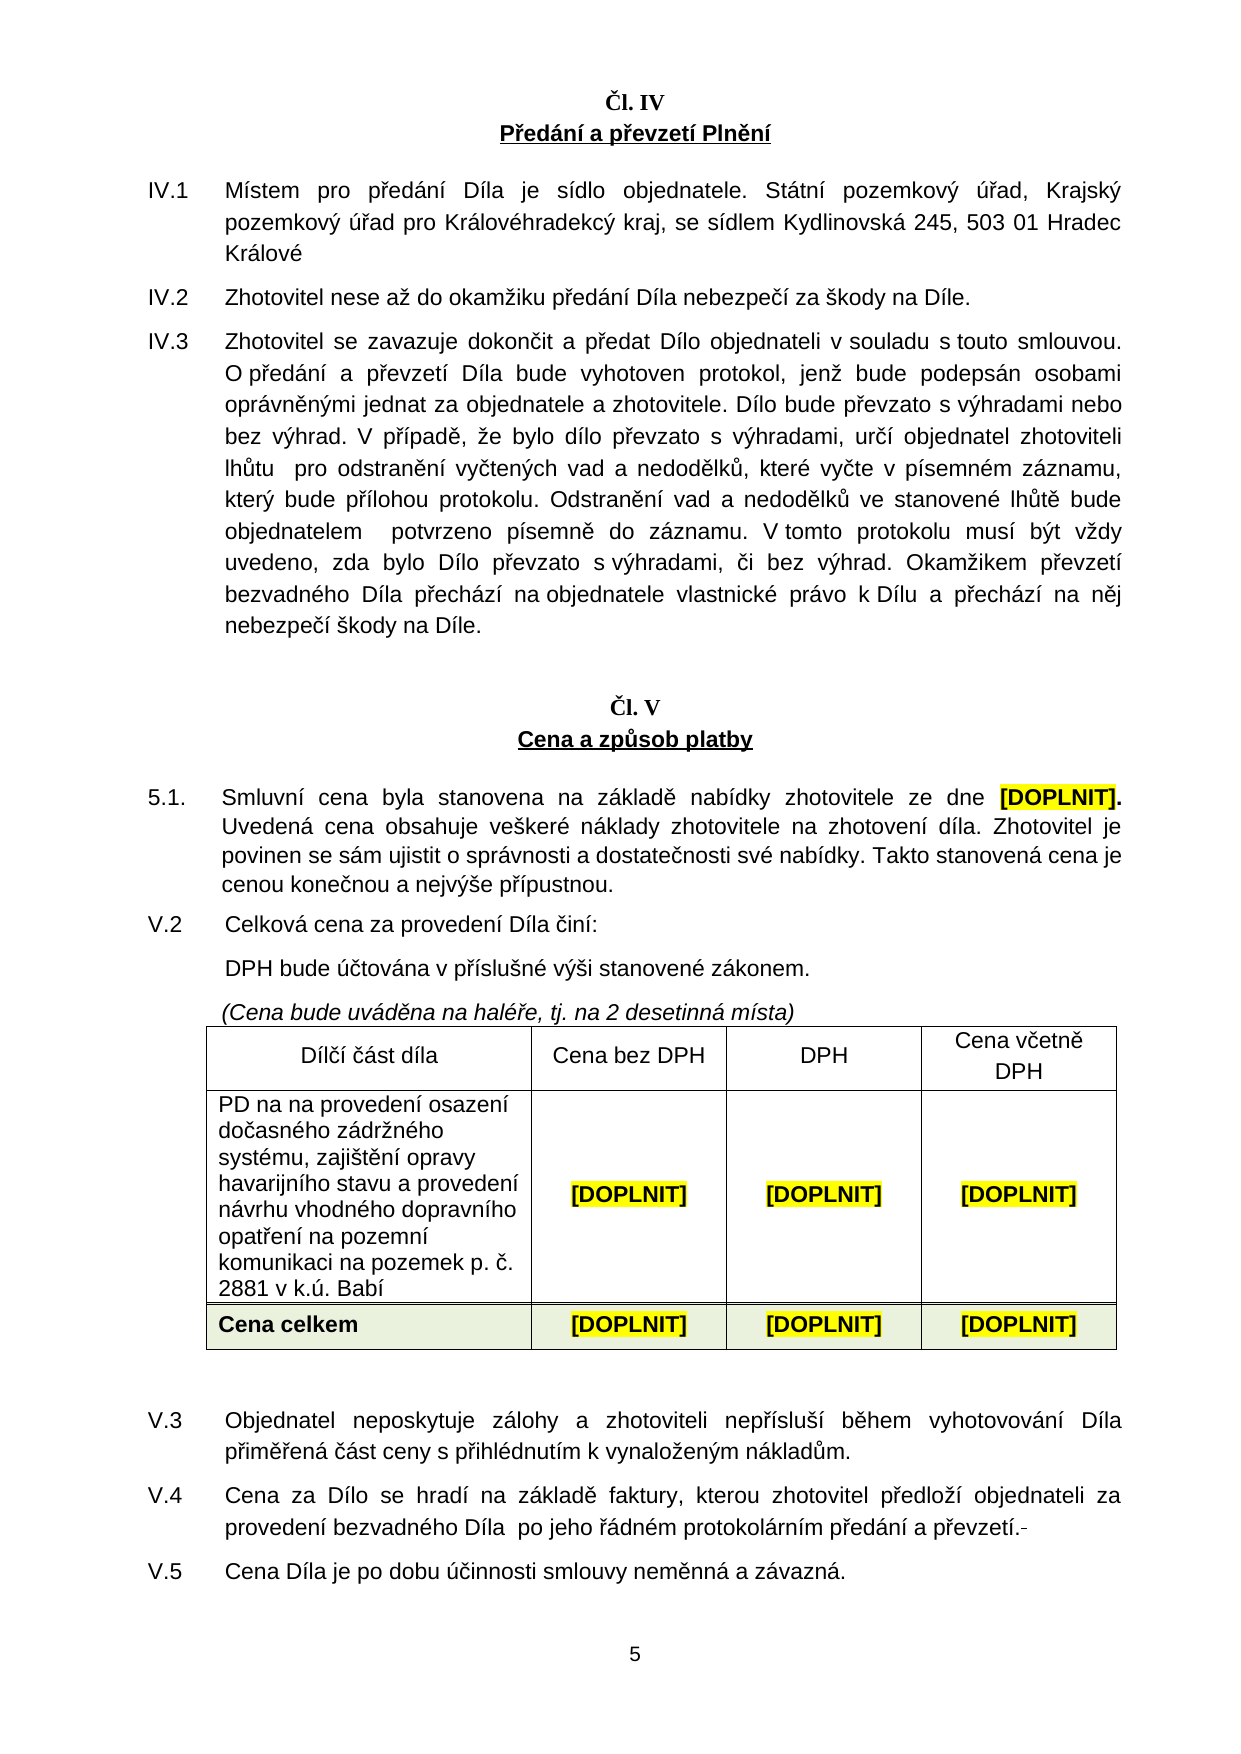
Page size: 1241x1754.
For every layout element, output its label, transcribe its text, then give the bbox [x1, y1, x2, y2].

list DPH bude účtována v příslušné výši stanovené zákonem. [224, 955, 1122, 982]
table_cell [DOPLNIT] [922, 1305, 1116, 1349]
list Místem pro předání Díla je sídlo objednatele. Státní pozemkový úřad, Krajský pozemkový úřad pro Královéhradekcý kraj, se sídlem Kydlinovská 245, 503 01 Hradec Králové [148, 177, 1122, 266]
text (Cena bude uváděna na haléře, tj. na 2 desetinná místa) [148, 999, 1122, 1026]
list Zhotovitel nese až do okamžiku předání Díla nebezpečí za škody na Díle. [148, 284, 1122, 310]
table_cell [DOPLNIT] [922, 1091, 1116, 1302]
table_cell PD na na provedení osazení dočasného zádržného systému, zajištění opravy havarijního stavu a provedení návrhu vhodného dopravního opatření na pozemní komunikaci na pozemek p. č. 2881 v k.ú. Babí [207, 1091, 531, 1302]
table_cell [DOPLNIT] [532, 1091, 726, 1302]
table_header Cena včetně DPH [922, 1027, 1116, 1090]
table_cell [DOPLNIT] [532, 1305, 726, 1349]
list Objednatel neposkytuje zálohy a zhotoviteli nepřísluší během vyhotovování Díla přiměřená část ceny s přihlédnutím k vynaloženým nákladům. [148, 1407, 1122, 1464]
text Cena a způsob platby [148, 694, 1122, 752]
table_cell Cena celkem [207, 1305, 531, 1349]
table_header DPH [727, 1027, 921, 1090]
table_header Cena bez DPH [532, 1027, 726, 1090]
table_header Dílčí část díla [207, 1027, 531, 1090]
text Předání a převzetí Plnění [148, 89, 1122, 147]
list Zhotovitel se zavazuje dokončit a předat Dílo objednateli v souladu s touto smlouvou. O předání a převzetí Díla bude vyhotoven protokol, jenž bude podepsán osobami oprávněnými jednat za objednatele a zhotovitele. Dílo bude převzato s výhradami nebo bez výhrad. V případě, že bylo dílo převzato s výhradami, určí objednatel zhotoviteli lhůtu pro odstranění vyčtených vad a nedodělků, které vyčte v písemném záznamu, který bude přílohou protokolu. Odstranění vad a nedodělků ve stanovené lhůtě bude objednatelem potvrzeno písemně do záznamu. V tomto protokolu musí být vždy uvedeno, zda bylo Dílo převzato s výhradami, či bez výhrad. Okamžikem převzetí bezvadného Díla přechází na objednatele vlastnické právo k Dílu a přechází na něj nebezpečí škody na Díle. [148, 328, 1122, 639]
table_cell [DOPLNIT] [727, 1091, 921, 1302]
list Celková cena za provedení Díla činí: [148, 911, 1122, 938]
list Cena Díla je po dobu účinnosti smlouvy neměnná a závazná. [148, 1558, 1122, 1584]
list Cena za Dílo se hradí na základě faktury, kterou zhotovitel předloží objednateli za provedení bezvadného Díla po jeho řádném protokolárním předání a převzetí. [148, 1482, 1122, 1540]
text 5.1. Smluvní cena byla stanovena na základě nabídky zhotovitele ze dne [DOPLNIT]. Uvedená cena obsahuje veškeré náklady zhotovitele na zhotovení díla. Zhotovitel je povinen se sám ujistit o správnosti a dostatečnosti své nabídky. Takto stanovená cena je cenou konečnou a nejvýše přípustnou. [148, 782, 1122, 899]
table_cell [DOPLNIT] [727, 1305, 921, 1349]
